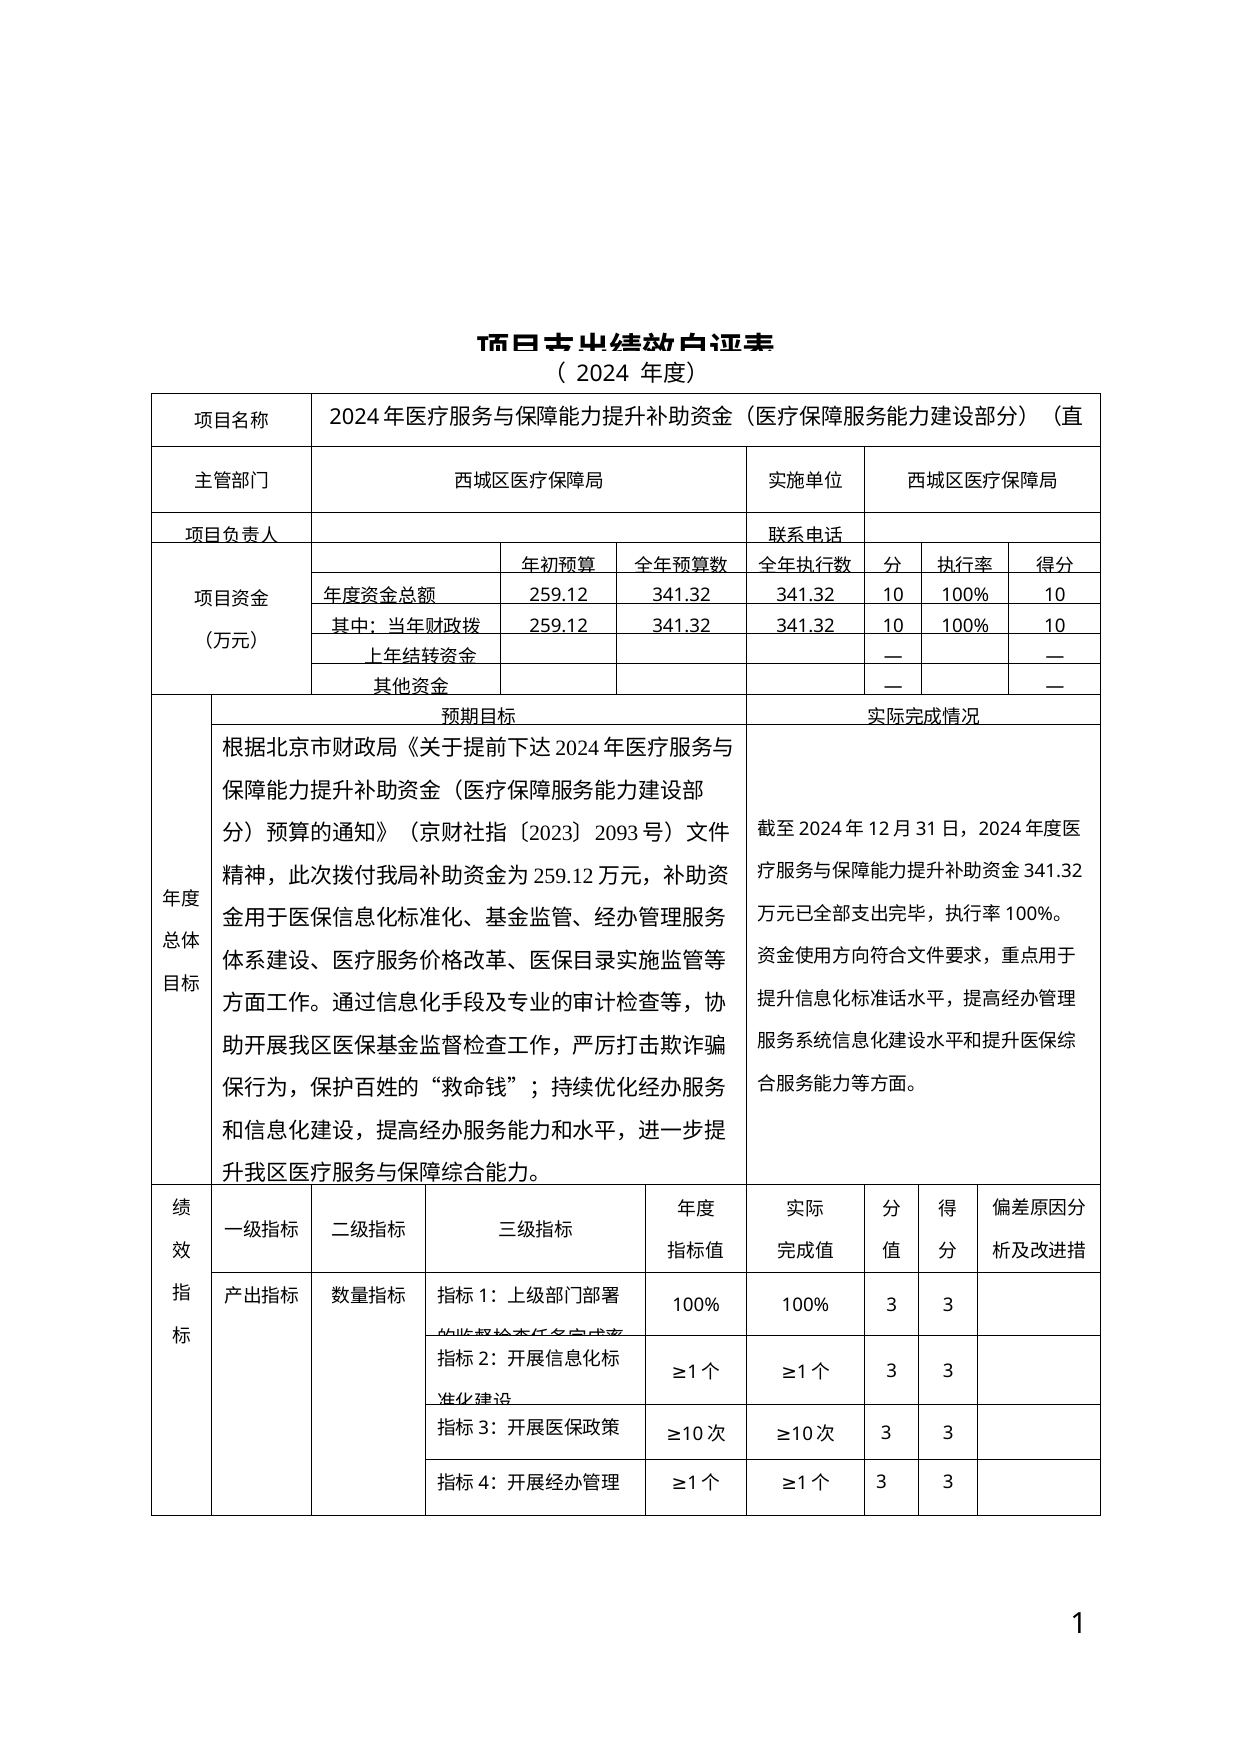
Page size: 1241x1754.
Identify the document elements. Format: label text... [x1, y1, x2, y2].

table_cell — [1009, 664, 1100, 693]
table_cell [747, 664, 864, 693]
table_cell 3 [919, 1336, 977, 1404]
table_header 项目支出绩效自评表 [151, 305, 1101, 351]
table_cell 上年结转资金 [312, 634, 500, 663]
table_cell 100% [646, 1273, 746, 1335]
table_cell 年度 指标值 [646, 1185, 746, 1272]
table_cell 10 [1009, 604, 1100, 633]
table_cell 实际完成情况 [747, 695, 1100, 724]
table_cell 偏差原因分析及改进措施 [978, 1185, 1100, 1272]
table_cell 10 [865, 604, 921, 633]
table_cell 分值 [865, 543, 921, 572]
table_cell 10 [1009, 573, 1100, 603]
table_cell 主管部门 [152, 447, 311, 512]
table_cell [922, 634, 1008, 663]
table_cell 10 [865, 573, 921, 603]
table_cell ≥1个 [646, 1336, 746, 1404]
table_cell 341.32 [617, 604, 746, 633]
table_cell 一级指标 [212, 1185, 311, 1272]
table_cell 2024年医疗服务与保障能力提升补助资金（医疗保障服务能力建设部分）（直达资金） [312, 394, 1100, 446]
table_cell ≥10次 [747, 1405, 864, 1459]
table_cell 其中：当年财政拨款 [312, 604, 500, 633]
table_cell 执行率 [922, 543, 1008, 572]
table_cell 3 [865, 1460, 918, 1515]
table_cell 项目名称 [152, 394, 311, 446]
table_cell 实际 完成值 [747, 1185, 864, 1272]
table_cell 其他资金 [312, 664, 500, 693]
table_cell 341.32 [617, 573, 746, 603]
table_cell [978, 1460, 1100, 1515]
table_cell 截至2024年12月31日，2024年度医疗服务与保障能力提升补助资金341.32万元已全部支出完毕，执行率100%。资金使用方向符合文件要求，重点用于提升信息化标准话水平，提高经办管理服务系统信息化建设水平和提升医保综合服务能力等方面。 [747, 725, 1100, 1184]
table_cell 指标4：开展经办管理服务体系建设 [426, 1460, 645, 1515]
table_cell ≥1个 [747, 1460, 864, 1515]
table_cell 分值 [865, 1185, 918, 1272]
table_cell 预期目标 [212, 695, 746, 724]
table_cell [747, 634, 864, 663]
table_cell 年度总体目标 [152, 695, 211, 1184]
table_cell — [1009, 634, 1100, 663]
table_cell [312, 513, 746, 542]
table_cell 项目资金 （万元） [152, 543, 311, 693]
table_cell [312, 543, 500, 572]
table_cell [978, 1273, 1100, 1335]
table_cell ≥1个 [646, 1460, 746, 1515]
table_cell （ 2024 年度） [151, 351, 1101, 393]
table_cell 100% [922, 604, 1008, 633]
table_cell [501, 634, 616, 663]
table_cell 3 [919, 1405, 977, 1459]
table_cell 年度资金总额 [312, 573, 500, 603]
table_cell 3 [919, 1460, 977, 1515]
table_cell 指标3：开展医保政策业务能力提升培训次数 [426, 1405, 645, 1459]
table_cell [978, 1405, 1100, 1459]
table_cell 二级指标 [312, 1185, 425, 1272]
table_cell 西城区医疗保障局 [865, 447, 1100, 512]
table_cell 指标1：上级部门部署的监督检查任务完成率 [426, 1273, 645, 1335]
table_cell [617, 634, 746, 663]
table_cell 三级指标 [426, 1185, 645, 1272]
table_cell [978, 1336, 1100, 1404]
table_cell 3 [919, 1273, 977, 1335]
table_cell — [865, 634, 921, 663]
table_cell 341.32 [747, 573, 864, 603]
table_cell [501, 664, 616, 693]
table_cell 项目负责人 [152, 513, 311, 542]
table_cell — [865, 664, 921, 693]
table_cell 联系电话 [747, 513, 864, 542]
table_cell [865, 513, 1100, 542]
table_cell 259.12 [501, 573, 616, 603]
table_cell 全年执行数 [747, 543, 864, 572]
table_cell 3 [865, 1336, 918, 1404]
table_cell 根据北京市财政局《关于提前下达2024年医疗服务与保障能力提升补助资金（医疗保障服务能力建设部分）预算的通知》（京财社指〔2023〕2093号）文件精神，此次拨付我局补助资金为259.12万元，补助资金用于医保信息化标准化、基金监管、经办管理服务体系建设、医疗服务价格改革、医保目录实施监管等方面工作。通过信息化手段及专业的审计检查等，协助开展我区医保基金监督检查工作，严厉打击欺诈骗保行为，保护百姓的“救命钱”；持续优化经办服务和信息化建设，提高经办服务能力和水平，进一步提升我区医疗服务与保障综合能力。 [212, 725, 746, 1184]
table_cell 259.12 [501, 604, 616, 633]
table_cell ≥1个 [747, 1336, 864, 1404]
table_cell 得分 [919, 1185, 977, 1272]
table_cell ≥10次 [646, 1405, 746, 1459]
table_cell 西城区医疗保障局 [312, 447, 746, 512]
table_cell 年初预算数 [501, 543, 616, 572]
table_cell 绩 效 指 标 [152, 1185, 211, 1515]
table_cell 数量指标 [312, 1273, 425, 1515]
table_cell 全年预算数 [617, 543, 746, 572]
table_cell 341.32 [747, 604, 864, 633]
table_cell [922, 664, 1008, 693]
table_cell 3 [865, 1273, 918, 1335]
table_cell 产出指标 [212, 1273, 311, 1515]
table_cell [617, 664, 746, 693]
table_cell 100% [922, 573, 1008, 603]
table_cell 3 [865, 1405, 918, 1459]
table_cell 实施单位 [747, 447, 864, 512]
table_cell 指标2：开展信息化标准化建设 [426, 1336, 645, 1404]
table_cell 100% [747, 1273, 864, 1335]
table_cell 得分 [1009, 543, 1100, 572]
